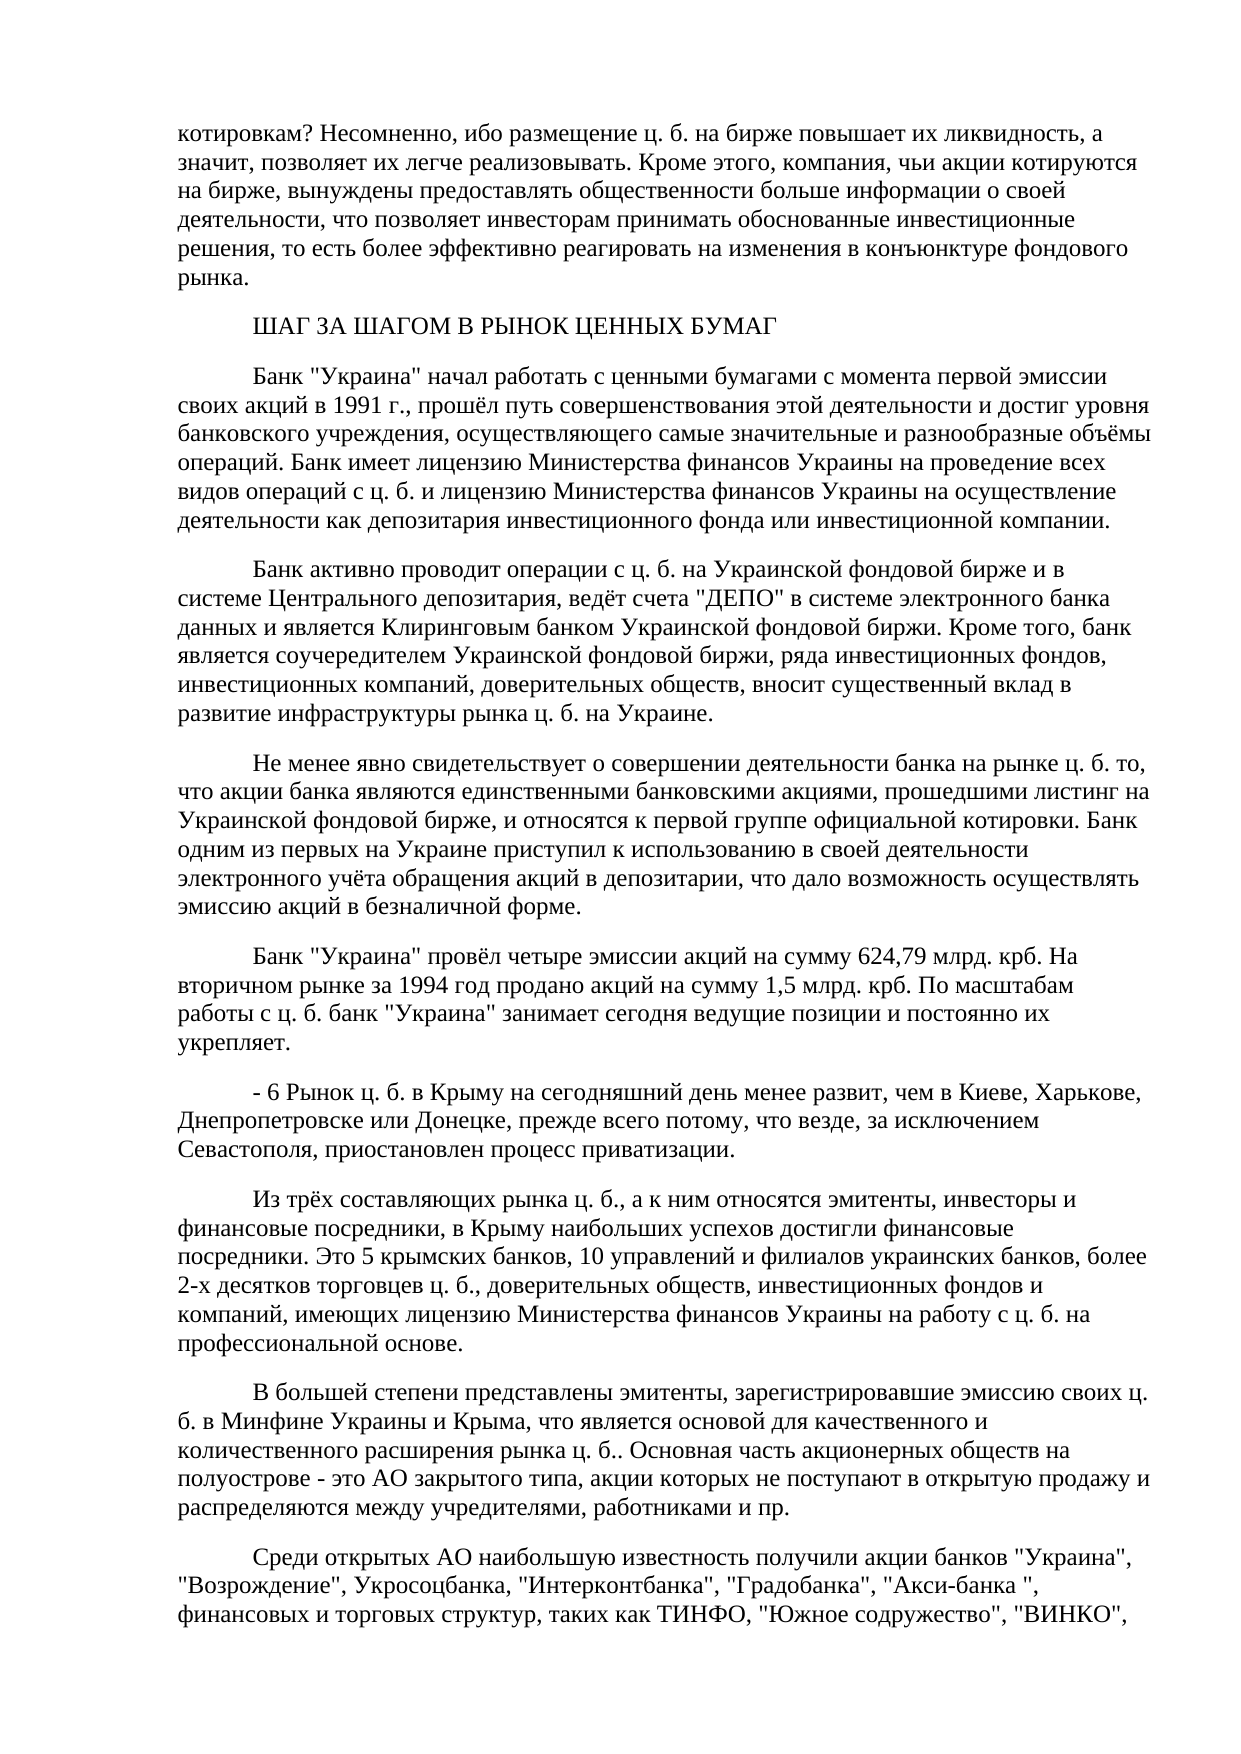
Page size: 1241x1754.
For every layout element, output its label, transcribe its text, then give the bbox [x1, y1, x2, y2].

text - 6 Рынок ц. б. в Крыму на сегодняшний день менее развит, чем в Киеве, Харькове, Днепропетровске или Донецке, прежде всего потому, что везде, за исключением Севастополя, приостановлен процесс приватизации. [177, 1077, 1152, 1163]
text Не менее явно свидетельствует о совершении деятельности банка на рынке ц. б. то, что акции банка являются единственными банковскими акциями, прошедшими листинг на Украинской фондовой бирже, и относятся к первой группе официальной котировки. Банк одним из первых на Украине приступил к использованию в своей деятельности электронного учёта обращения акций в депозитарии, что дало возможность осуществлять эмиссию акций в безналичной форме. [177, 748, 1152, 920]
text ШАГ ЗА ШАГОМ В РЫНОК ЦЕННЫХ БУМАГ [177, 311, 1152, 340]
text Банк активно проводит операции с ц. б. на Украинской фондовой бирже и в системе Центрального депозитария, ведёт счета "ДЕПО" в системе электронного банка данных и является Клиринговым банком Украинской фондовой биржи. Кроме того, банк является соучередителем Украинской фондовой биржи, ряда инвестиционных фондов, инвестиционных компаний, доверительных обществ, вносит существенный вклад в развитие инфраструктуры рынка ц. б. на Украине. [177, 554, 1152, 727]
text Банк "Украина" начал работать с ценными бумагами с момента первой эмиссии своих акций в 1991 г., прошёл путь совершенствования этой деятельности и достиг уровня банковского учреждения, осуществляющего самые значительные и разнообразные объёмы операций. Банк имеет лицензию Министерства финансов Украины на проведение всех видов операций с ц. б. и лицензию Министерства финансов Украины на осуществление деятельности как депозитария инвестиционного фонда или инвестиционной компании. [177, 361, 1152, 533]
text Из трёх составляющих рынка ц. б., а к ним относятся эмитенты, инвесторы и финансовые посредники, в Крыму наибольших успехов достигли финансовые посредники. Это 5 крымских банков, 10 управлений и филиалов украинских банков, более 2-х десятков торговцев ц. б., доверительных обществ, инвестиционных фондов и компаний, имеющих лицензию Министерства финансов Украины на работу с ц. б. на профессиональной основе. [177, 1184, 1152, 1356]
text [177, 118, 1152, 291]
text В большей степени представлены эмитенты, зарегистрировавшие эмиссию своих ц. б. в Минфине Украины и Крыма, что является основой для качественного и количественного расширения рынка ц. б.. Основная часть акционерных обществ на полуострове - это АО закрытого типа, акции которых не поступают в открытую продажу и распределяются между учредителями, работниками и пр. [177, 1377, 1152, 1521]
text Банк "Украина" провёл четыре эмиссии акций на сумму 624,79 млрд. крб. На вторичном рынке за 1994 год продано акций на сумму 1,5 млрд. крб. По масштабам работы с ц. б. банк "Украина" занимает сегодня ведущие позиции и постоянно их укрепляет. [177, 941, 1152, 1056]
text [177, 1542, 1152, 1628]
